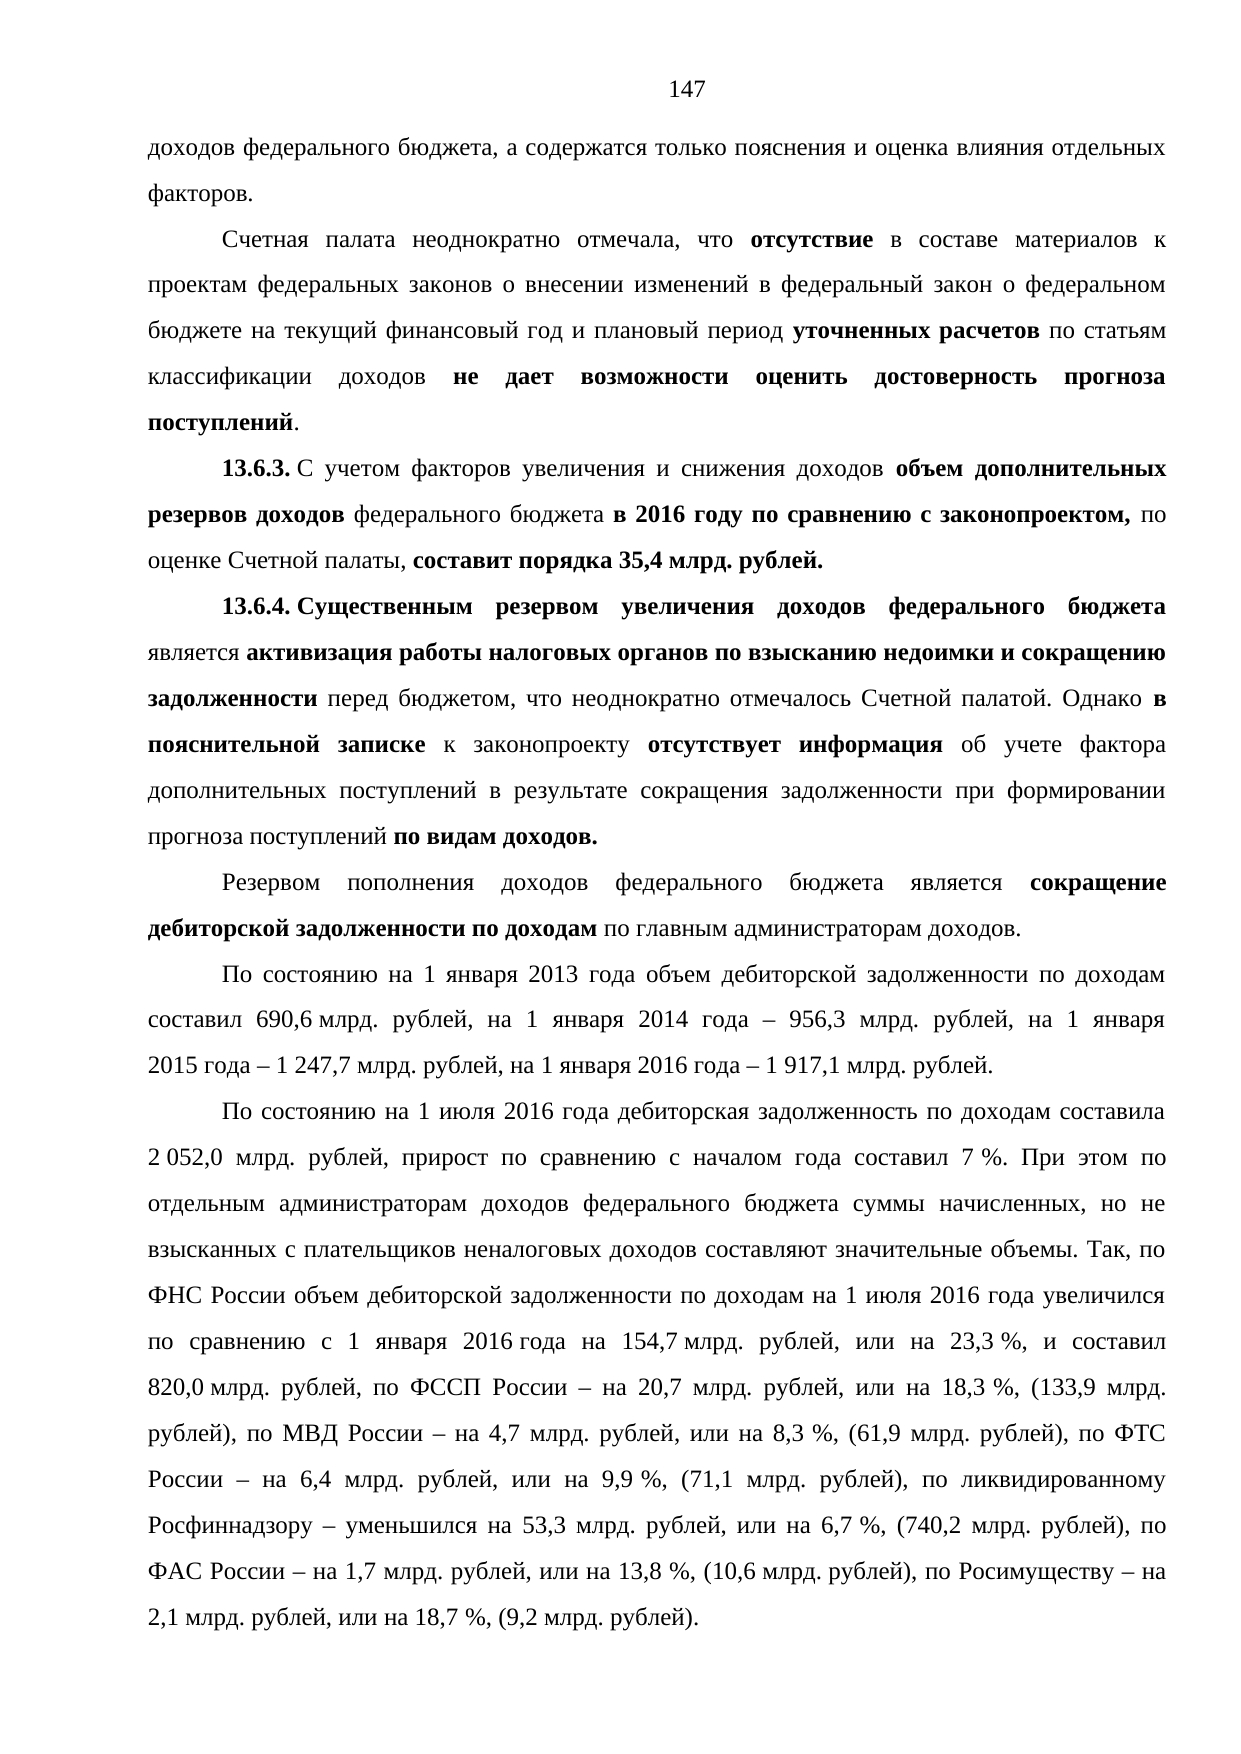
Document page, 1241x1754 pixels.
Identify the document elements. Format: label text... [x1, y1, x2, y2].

text 13.6.3. С учетом факторов увеличения и снижения доходов объем дополнительных резервов доходов федерального бюджета в 2016 году по сравнению с законопроектом, по оценке Счетной палаты, составит порядка 35,4 млрд. рублей. [148, 453, 1167, 574]
text По состоянию на 1 июля 2016 года дебиторская задолженность по доходам составила 2 052,0 млрд. рублей, прирост по сравнению с началом года составил 7 %. При этом по отдельным администраторам доходов федерального бюджета суммы начисленных, но не взысканных с плательщиков неналоговых доходов составляют значительные объемы. Так, по ФНС России объем дебиторской задолженности по доходам на 1 июля 2016 года увеличился по сравнению с 1 января 2016 года на 154,7 млрд. рублей, или на 23,3 %, и составил 820,0 млрд. рублей, по ФССП России – на 20,7 млрд. рублей, или на 18,3 %, (133,9 млрд. рублей), по МВД России – на 4,7 млрд. рублей, или на 8,3 %, (61,9 млрд. рублей), по ФТС России – на 6,4 млрд. рублей, или на 9,9 %, (71,1 млрд. рублей), по ликвидированному Росфиннадзору – уменьшился на 53,3 млрд. рублей, или на 6,7 %, (740,2 млрд. рублей), по ФАС России – на 1,7 млрд. рублей, или на 13,8 %, (10,6 млрд. рублей), по Росимуществу – на 2,1 млрд. рублей, или на 18,7 %, (9,2 млрд. рублей). [148, 1096, 1167, 1631]
text Счетная палата неоднократно отмечала, что отсутствие в составе материалов к проектам федеральных законов о внесении изменений в федеральный закон о федеральном бюджете на текущий финансовый год и плановый период уточненных расчетов по статьям классификации доходов не дает возможности оценить достоверность прогноза поступлений. [148, 224, 1167, 436]
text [148, 132, 1167, 206]
text 13.6.4. Существенным резервом увеличения доходов федерального бюджета является активизация работы налоговых органов по взысканию недоимки и сокращению задолженности перед бюджетом, что неоднократно отмечалось Счетной палатой. Однако в пояснительной записке к законопроекту отсутствует информация об учете фактора дополнительных поступлений в результате сокращения задолженности при формировании прогноза поступлений по видам доходов. [148, 591, 1167, 849]
text По состоянию на 1 января 2013 года объем дебиторской задолженности по доходам составил 690,6 млрд. рублей, на 1 января 2014 года – 956,3 млрд. рублей, на 1 января 2015 года – 1 247,7 млрд. рублей, на 1 января 2016 года – 1 917,1 млрд. рублей. [148, 959, 1167, 1079]
text Резервом пополнения доходов федерального бюджета является сокращение дебиторской задолженности по доходам по главным администраторам доходов. [148, 867, 1167, 941]
